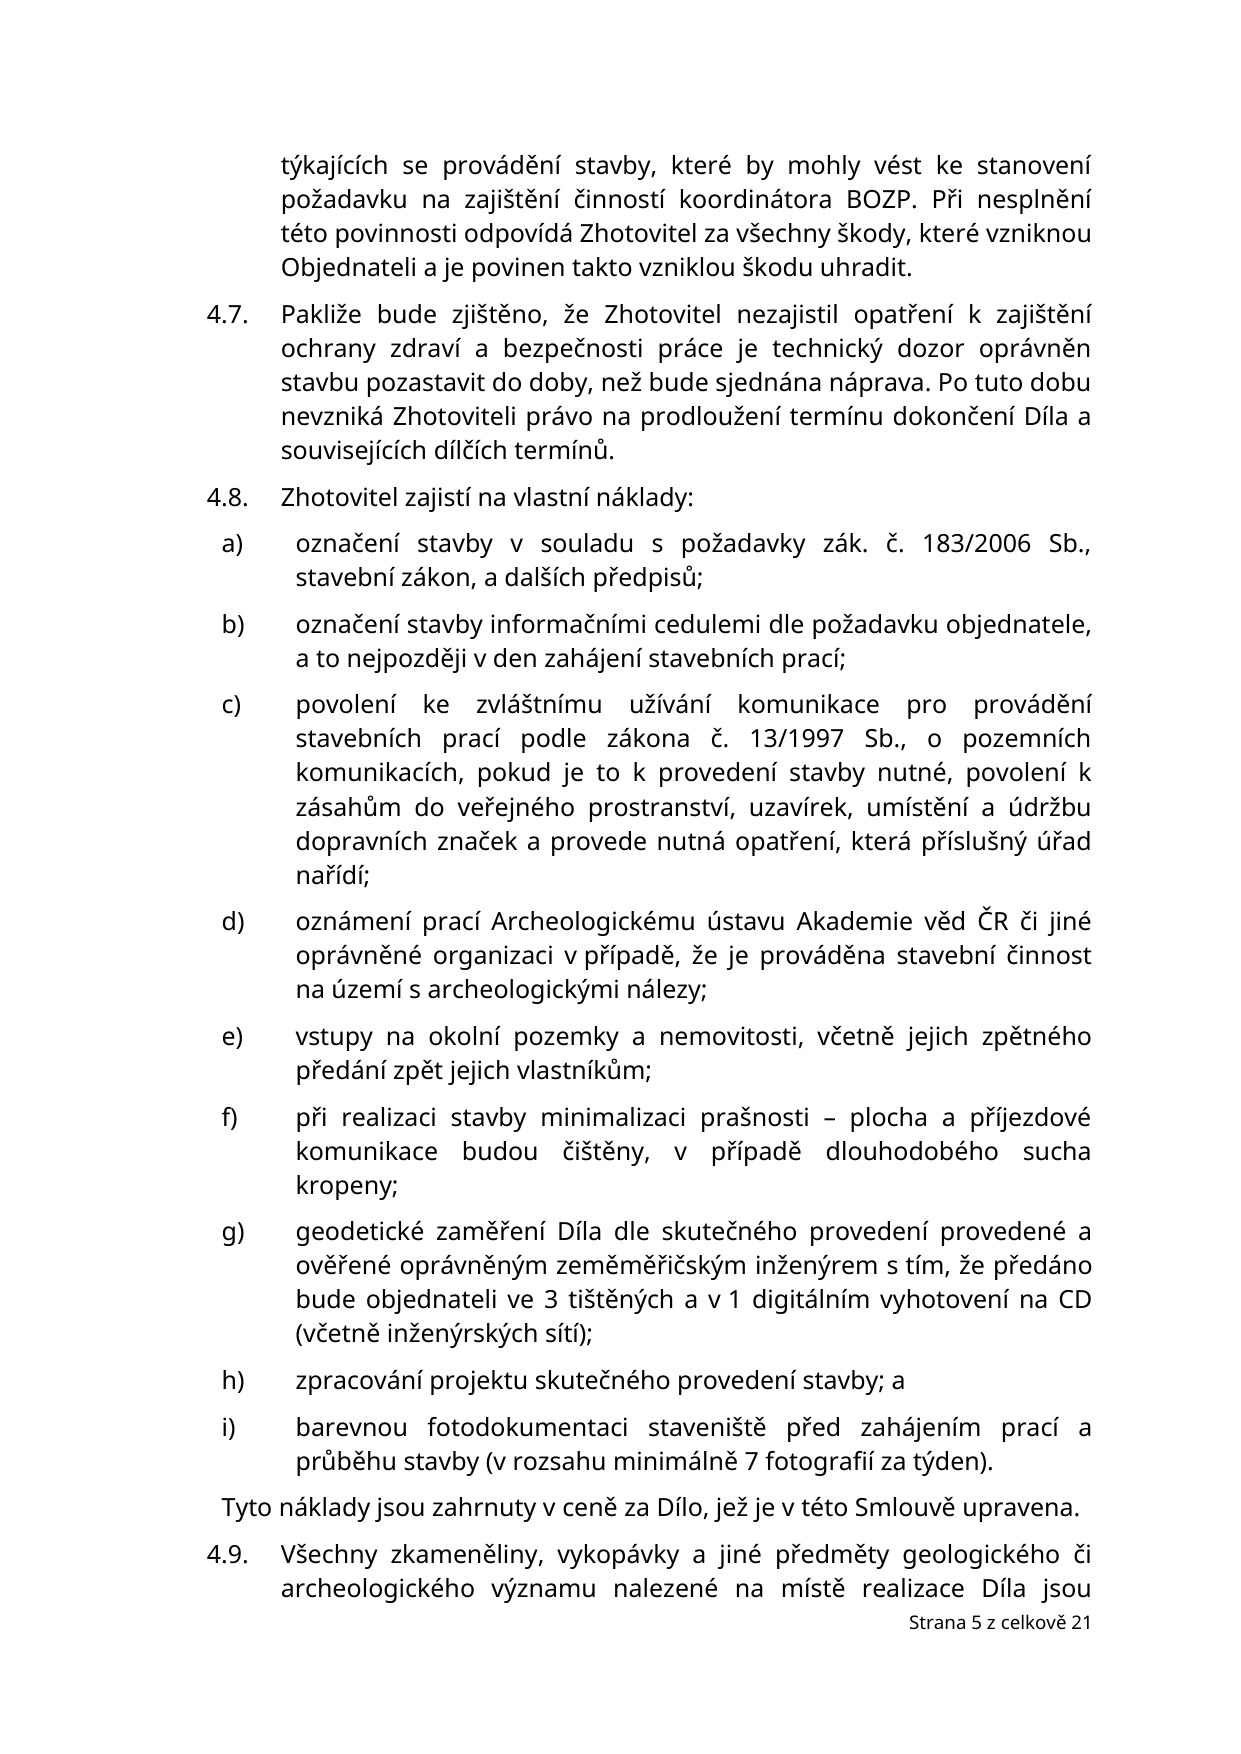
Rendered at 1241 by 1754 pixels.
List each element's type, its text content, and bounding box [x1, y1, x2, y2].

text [207, 1536, 1093, 1604]
text Zhotovitel zajistí na vlastní náklady: [207, 479, 1093, 513]
list oznámení prací Archeologickému ústavu Akademie věd ČR či jiné oprávněné organizaci v případě, že je prováděna stavební činnost na území s archeologickými nálezy; [221, 904, 1093, 1006]
list při realizaci stavby minimalizaci prašnosti – plocha a příjezdové komunikace budou čištěny, v případě dlouhodobého sucha kropeny; [221, 1099, 1093, 1201]
list barevnou fotodokumentaci staveniště před zahájením prací a průběhu stavby (v rozsahu minimálně 7 fotografií za týden). [221, 1409, 1093, 1477]
list geodetické zaměření Díla dle skutečného provedení provedené a ověřené oprávněným zeměměřičským inženýrem s tím, že předáno bude objednateli ve 3 tištěných a v 1 digitálním vyhotovení na CD (včetně inženýrských sítí); [221, 1214, 1093, 1350]
list zpracování projektu skutečného provedení stavby; a [221, 1363, 1093, 1397]
list označení stavby informačními cedulemi dle požadavku objednatele, a to nejpozději v den zahájení stavebních prací; [221, 606, 1093, 674]
list vstupy na okolní pozemky a nemovitosti, včetně jejich zpětného předání zpět jejich vlastníkům; [221, 1018, 1093, 1087]
text Pakliže bude zjištěno, že Zhotovitel nezajistil opatření k zajištění ochrany zdraví a bezpečnosti práce je technický dozor oprávněn stavbu pozastavit do doby, než bude sjednána náprava. Po tuto dobu nevzniká Zhotoviteli právo na prodloužení termínu dokončení Díla a souvisejících dílčích termínů. [207, 296, 1093, 467]
list Tyto náklady jsou zahrnuty v ceně za Dílo, jež je v této Smlouvě upravena. [221, 1490, 1093, 1524]
list označení stavby v souladu s požadavky zák. č. 183/2006 Sb., stavební zákon, a dalších předpisů; [221, 526, 1093, 594]
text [207, 148, 1093, 284]
list povolení ke zvláštnímu užívání komunikace pro provádění stavebních prací podle zákona č. 13/1997 Sb., o pozemních komunikacích, pokud je to k provedení stavby nutné, povolení k zásahům do veřejného prostranství, uzavírek, umístění a údržbu dopravních značek a provede nutná opatření, která příslušný úřad nařídí; [221, 687, 1093, 891]
